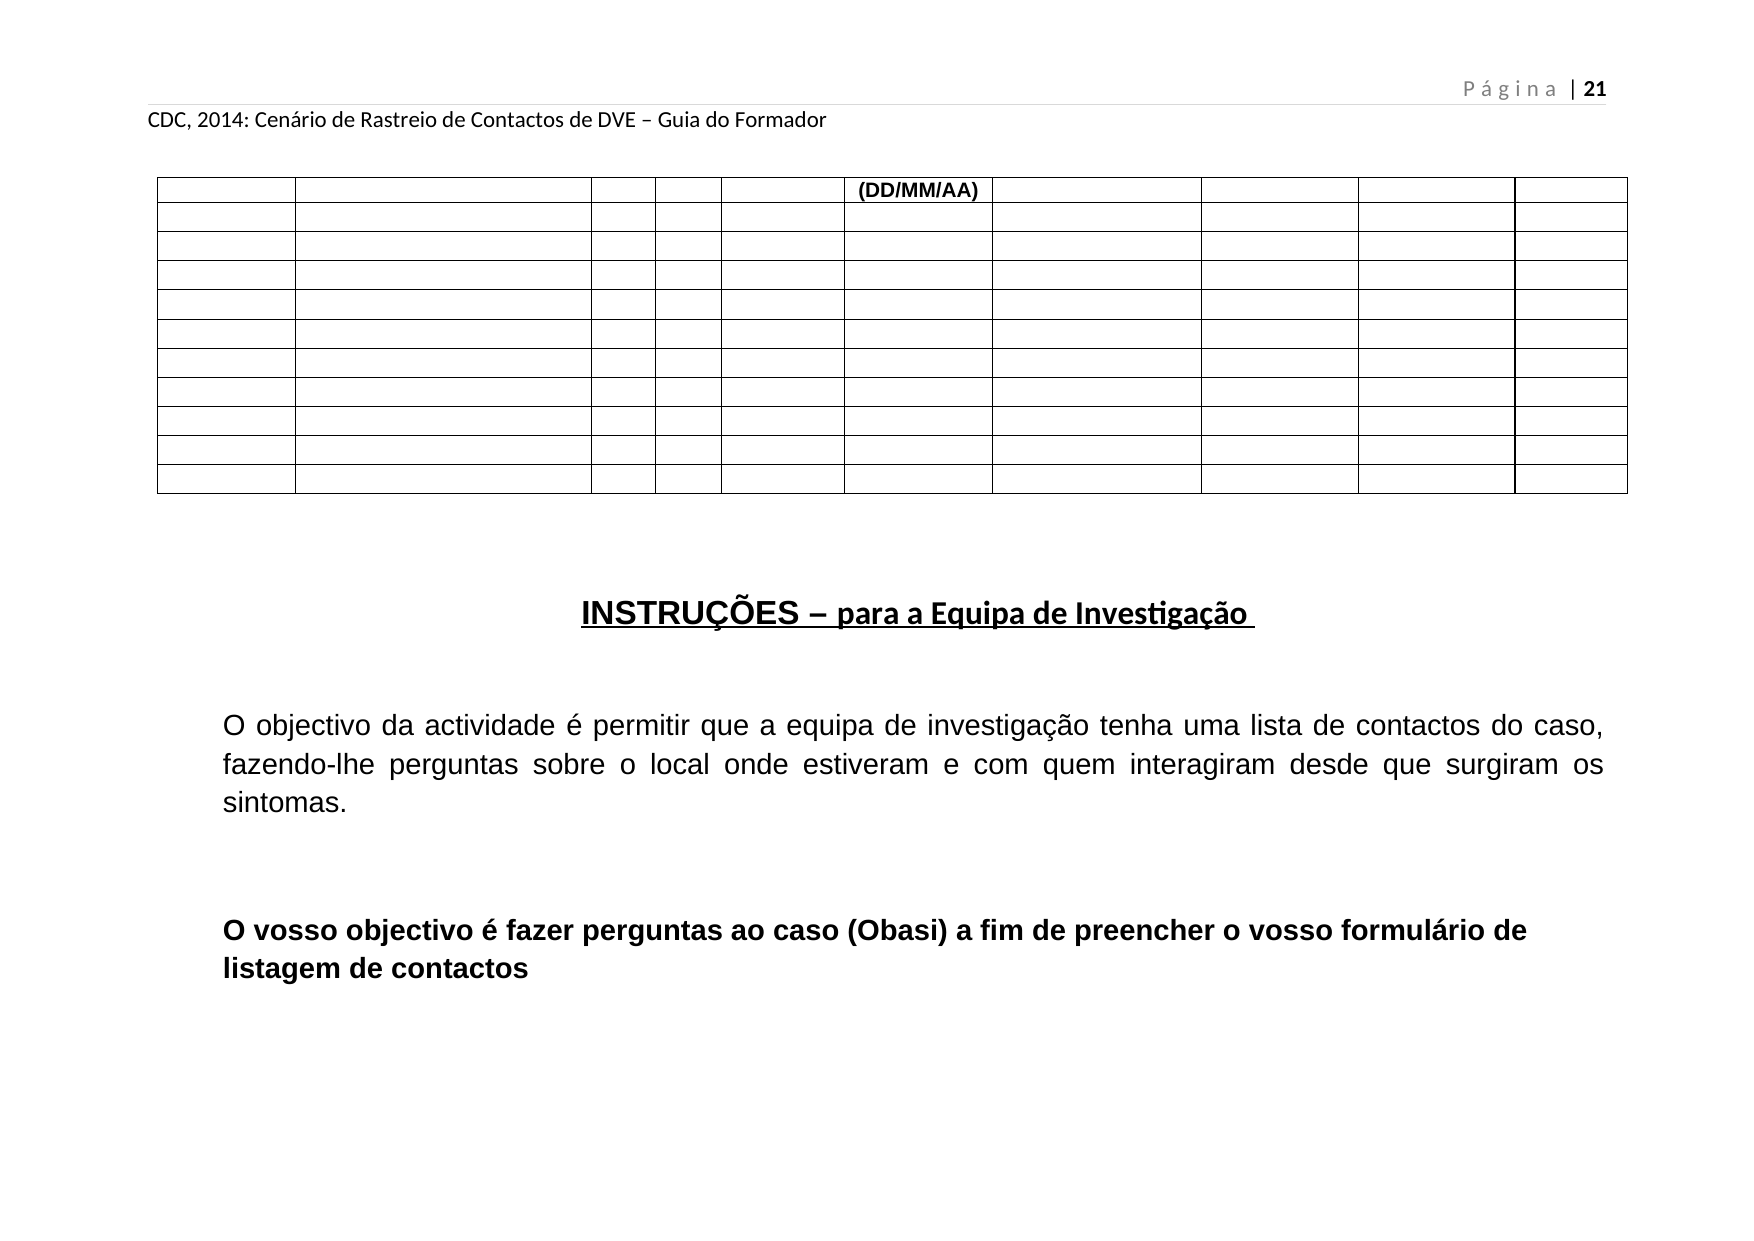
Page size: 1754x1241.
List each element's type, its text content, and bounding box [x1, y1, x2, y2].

table_cell [592, 407, 655, 435]
table_cell [845, 290, 992, 318]
table_cell Sex (M/F) [592, 178, 655, 202]
table_cell [158, 349, 295, 377]
table_cell [845, 436, 992, 464]
table_cell [592, 349, 655, 377]
table_cell [656, 261, 721, 289]
table_cell [1202, 320, 1358, 347]
table_cell [592, 203, 655, 231]
table_cell [656, 320, 721, 347]
table_cell [1359, 378, 1514, 406]
table_cell [158, 465, 295, 493]
table_cell Cidade/aldeia [1202, 178, 1358, 202]
table_cell [1516, 203, 1627, 231]
table_cell [1359, 349, 1514, 377]
table_cell Endereço [993, 178, 1201, 202]
table_cell [993, 320, 1201, 347]
table_cell [1202, 261, 1358, 289]
table_cell [158, 378, 295, 406]
table_cell [1202, 378, 1358, 406]
table_cell [722, 320, 844, 347]
table_cell [1516, 378, 1627, 406]
table_cell [993, 203, 1201, 231]
table_cell [993, 436, 1201, 464]
table_cell [1359, 436, 1514, 464]
table_cell [158, 232, 295, 260]
table_cell [592, 465, 655, 493]
table_cell [296, 320, 591, 347]
table_cell [722, 203, 844, 231]
table_cell [1202, 436, 1358, 464]
table_cell [592, 290, 655, 318]
table_cell [1516, 261, 1627, 289]
table_cell [722, 407, 844, 435]
table_cell [656, 203, 721, 231]
table_cell [993, 465, 1201, 493]
table_cell [993, 232, 1201, 260]
table_cell [1202, 407, 1358, 435]
table_cell [656, 407, 721, 435]
table_cell [722, 378, 844, 406]
table_cell [296, 232, 591, 260]
table_cell [845, 407, 992, 435]
table_cell [845, 261, 992, 289]
table_cell [158, 320, 295, 347]
table_cell [656, 378, 721, 406]
table_cell Líder Cidade/aldeia [1359, 178, 1514, 202]
table_cell [722, 290, 844, 318]
table_cell [1516, 232, 1627, 260]
table_cell [296, 436, 591, 464]
table_cell [296, 378, 591, 406]
table_cell [1202, 465, 1358, 493]
table_cell Idade [656, 178, 721, 202]
table_cell [592, 232, 655, 260]
table_cell [1202, 232, 1358, 260]
table_cell [1516, 349, 1627, 377]
text O vosso objectivo é fazer perguntas ao caso (Obasi) a fim de preencher o vosso formulário de listagem de contactos [223, 912, 1606, 984]
table_cell [1516, 407, 1627, 435]
table_cell [722, 349, 844, 377]
table_cell [158, 261, 295, 289]
table_cell [845, 378, 992, 406]
table_cell [1516, 465, 1627, 493]
table_cell [845, 203, 992, 231]
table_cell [845, 178, 992, 202]
table_cell [296, 203, 591, 231]
table_cell [993, 378, 1201, 406]
table_cell [722, 232, 844, 260]
table_cell [296, 290, 591, 318]
table_cell [993, 349, 1201, 377]
table_cell [1516, 320, 1627, 347]
table_cell Relação com o Caso [722, 178, 844, 202]
table_cell Tipo de Contacto [296, 178, 591, 202]
table_cell [1359, 232, 1514, 260]
text INSTRUÇÕES – para a Equipa de Investigação [223, 592, 1606, 632]
table_cell [1516, 290, 1627, 318]
table_cell [296, 465, 591, 493]
table_cell [1359, 203, 1514, 231]
table_cell [845, 349, 992, 377]
table_cell [1202, 349, 1358, 377]
table_cell [722, 436, 844, 464]
table_cell [1359, 465, 1514, 493]
table_cell [656, 436, 721, 464]
table_cell [158, 290, 295, 318]
table_cell [1516, 436, 1627, 464]
table_cell [1359, 290, 1514, 318]
table_cell [158, 407, 295, 435]
table_cell [722, 261, 844, 289]
table_cell [845, 320, 992, 347]
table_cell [1516, 178, 1627, 202]
table_cell [722, 465, 844, 493]
table_cell [296, 407, 591, 435]
table_cell [1359, 407, 1514, 435]
table_cell [1202, 290, 1358, 318]
table_cell [158, 436, 295, 464]
table_cell [296, 261, 591, 289]
table_cell [993, 261, 1201, 289]
table_cell [993, 407, 1201, 435]
table_cell [592, 261, 655, 289]
table_cell [592, 436, 655, 464]
table_cell [656, 290, 721, 318]
table_cell [656, 232, 721, 260]
table_cell [1359, 320, 1514, 347]
table_cell [592, 320, 655, 347]
text O objectivo da actividade é permitir que a equipa de investigação tenha uma lista de contactos do caso, fazendo-lhe perguntas sobre o local onde estiveram e com quem interagiram desde que surgiram os sintomas. [223, 708, 1606, 819]
table_cell [158, 203, 295, 231]
table_cell [845, 465, 992, 493]
table_cell [592, 378, 655, 406]
table_cell [993, 290, 1201, 318]
table_cell [656, 349, 721, 377]
table_cell [845, 232, 992, 260]
table_cell [296, 349, 591, 377]
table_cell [158, 178, 295, 202]
table_cell [656, 465, 721, 493]
table_cell [1202, 203, 1358, 231]
table_cell [1359, 261, 1514, 289]
